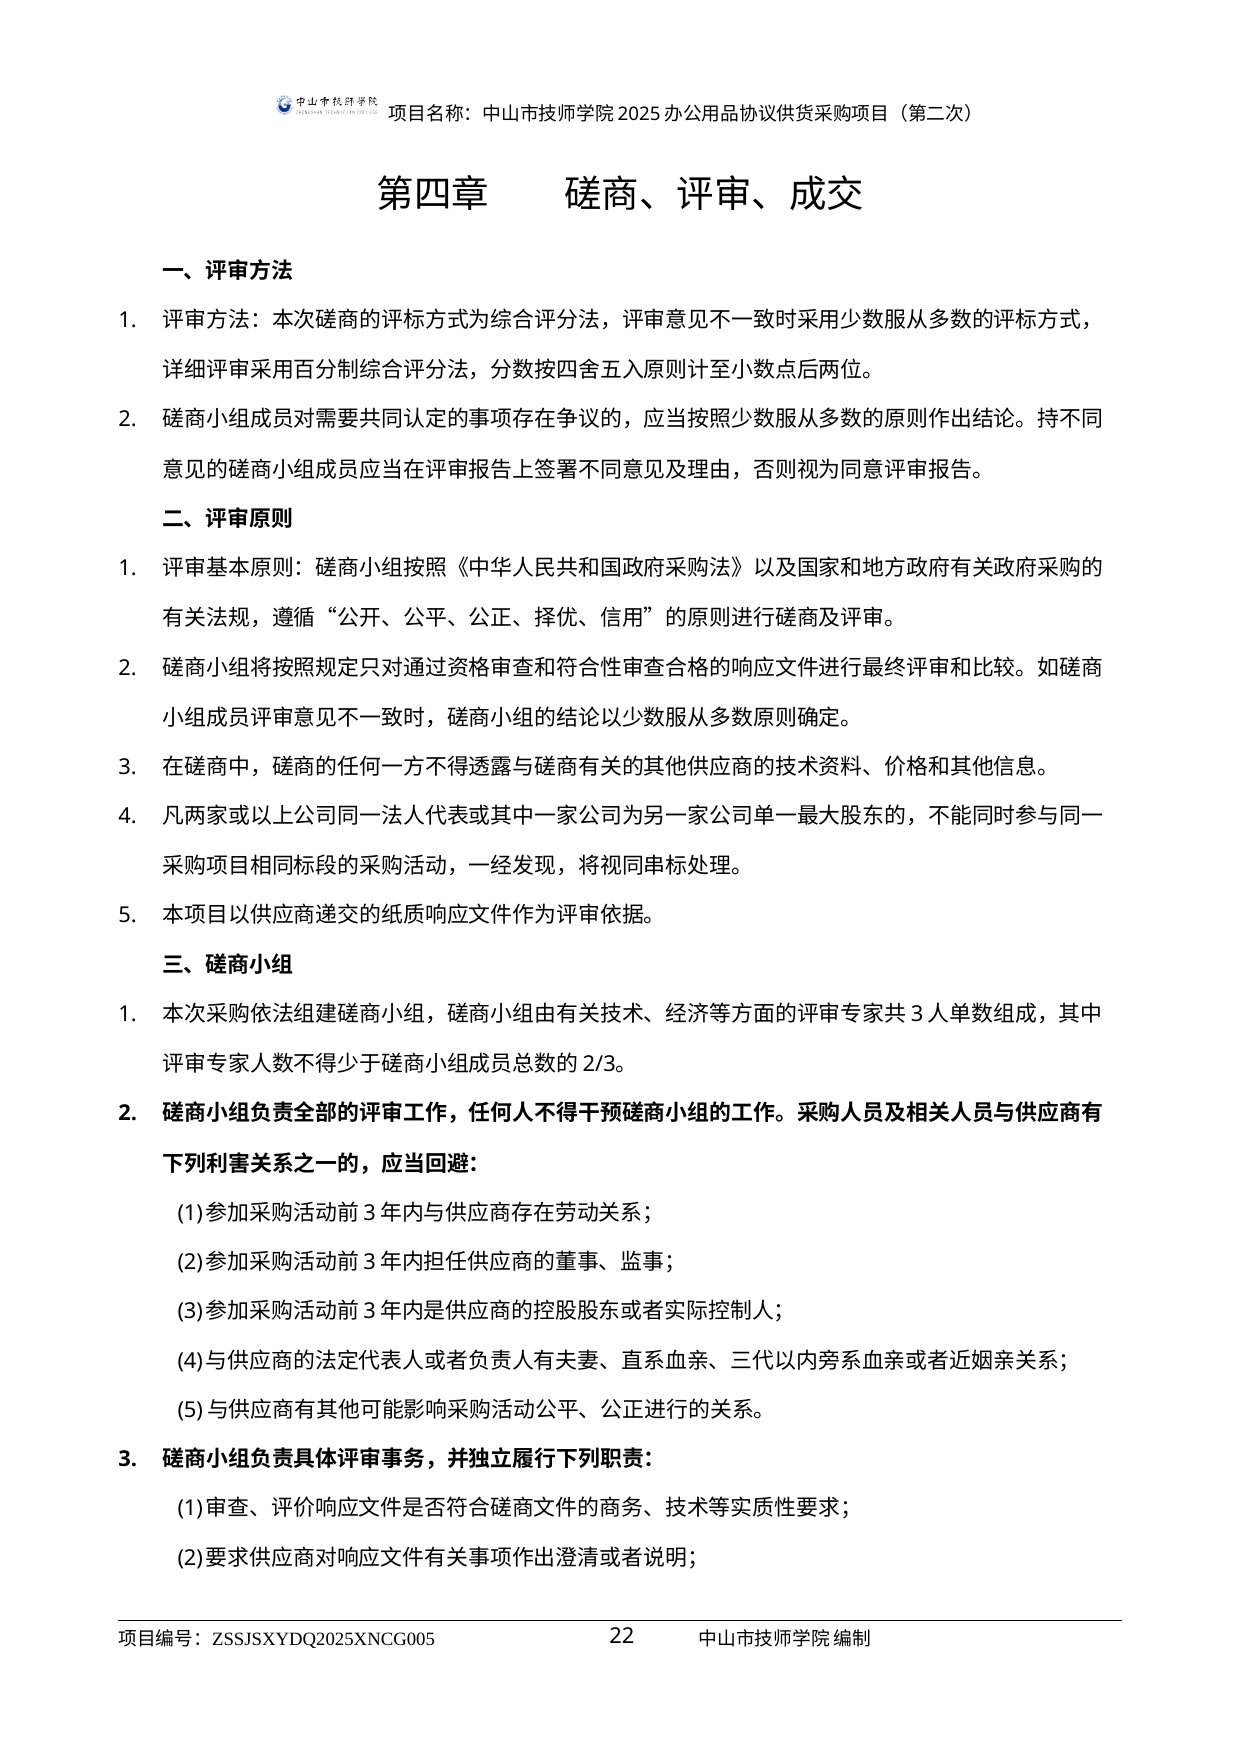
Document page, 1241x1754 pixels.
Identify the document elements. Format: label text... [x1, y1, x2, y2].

list 评审方法：本次磋商的评标方式为综合评分法，评审意见不一致时采用少数服从多数的评标方式，详细评审采用百分制综合评分法，分数按四舍五入原则计至小数点后两位。 [118, 301, 1122, 385]
list 参加采购活动前3年内是供应商的控股股东或者实际控制人； [118, 1292, 1122, 1326]
list 凡两家或以上公司同一法人代表或其中一家公司为另一家公司单一最大股东的，不能同时参与同一采购项目相同标段的采购活动，一经发现，将视同串标处理。 [118, 797, 1122, 881]
list 磋商小组成员对需要共同认定的事项存在争议的，应当按照少数服从多数的原则作出结论。持不同意见的磋商小组成员应当在评审报告上签署不同意见及理由，否则视为同意评审报告。 [118, 401, 1122, 484]
list 与供应商有其他可能影响采购活动公平、公正进行的关系。 [118, 1391, 1122, 1424]
list 在磋商中，磋商的任何一方不得透露与磋商有关的其他供应商的技术资料、价格和其他信息。 [118, 748, 1122, 781]
list 评审原则 [118, 500, 1122, 533]
list 审查、评价响应文件是否符合磋商文件的商务、技术等实质性要求； [118, 1489, 1122, 1523]
list 本次采购依法组建磋商小组，磋商小组由有关技术、经济等方面的评审专家共3人单数组成，其中评审专家人数不得少于磋商小组成员总数的2/3。 [118, 995, 1122, 1079]
list 磋商小组将按照规定只对通过资格审查和符合性审查合格的响应文件进行最终评审和比较。如磋商小组成员评审意见不一致时，磋商小组的结论以少数服从多数原则确定。 [118, 649, 1122, 732]
list 参加采购活动前3年内与供应商存在劳动关系； [118, 1194, 1122, 1227]
list 评审基本原则：磋商小组按照《中华人民共和国政府采购法》以及国家和地方政府有关政府采购的有关法规，遵循“公开、公平、公正、择优、信用”的原则进行磋商及评审。 [118, 549, 1122, 633]
list 评审方法 [118, 252, 1122, 285]
list 参加采购活动前3年内担任供应商的董事、监事； [118, 1243, 1122, 1277]
list 要求供应商对响应文件有关事项作出澄清或者说明； [118, 1539, 1122, 1572]
list 磋商小组负责全部的评审工作，任何人不得干预磋商小组的工作。采购人员及相关人员与供应商有下列利害关系之一的，应当回避： [118, 1094, 1122, 1178]
subtitle 磋商、评审、成交 [118, 158, 1122, 225]
list 磋商小组负责具体评审事务，并独立履行下列职责： [118, 1440, 1122, 1474]
list 与供应商的法定代表人或者负责人有夫妻、直系血亲、三代以内旁系血亲或者近姻亲关系； [118, 1342, 1122, 1375]
list 本项目以供应商递交的纸质响应文件作为评审依据。 [118, 897, 1122, 930]
picture [269, 88, 384, 120]
list 磋商小组 [118, 946, 1122, 979]
